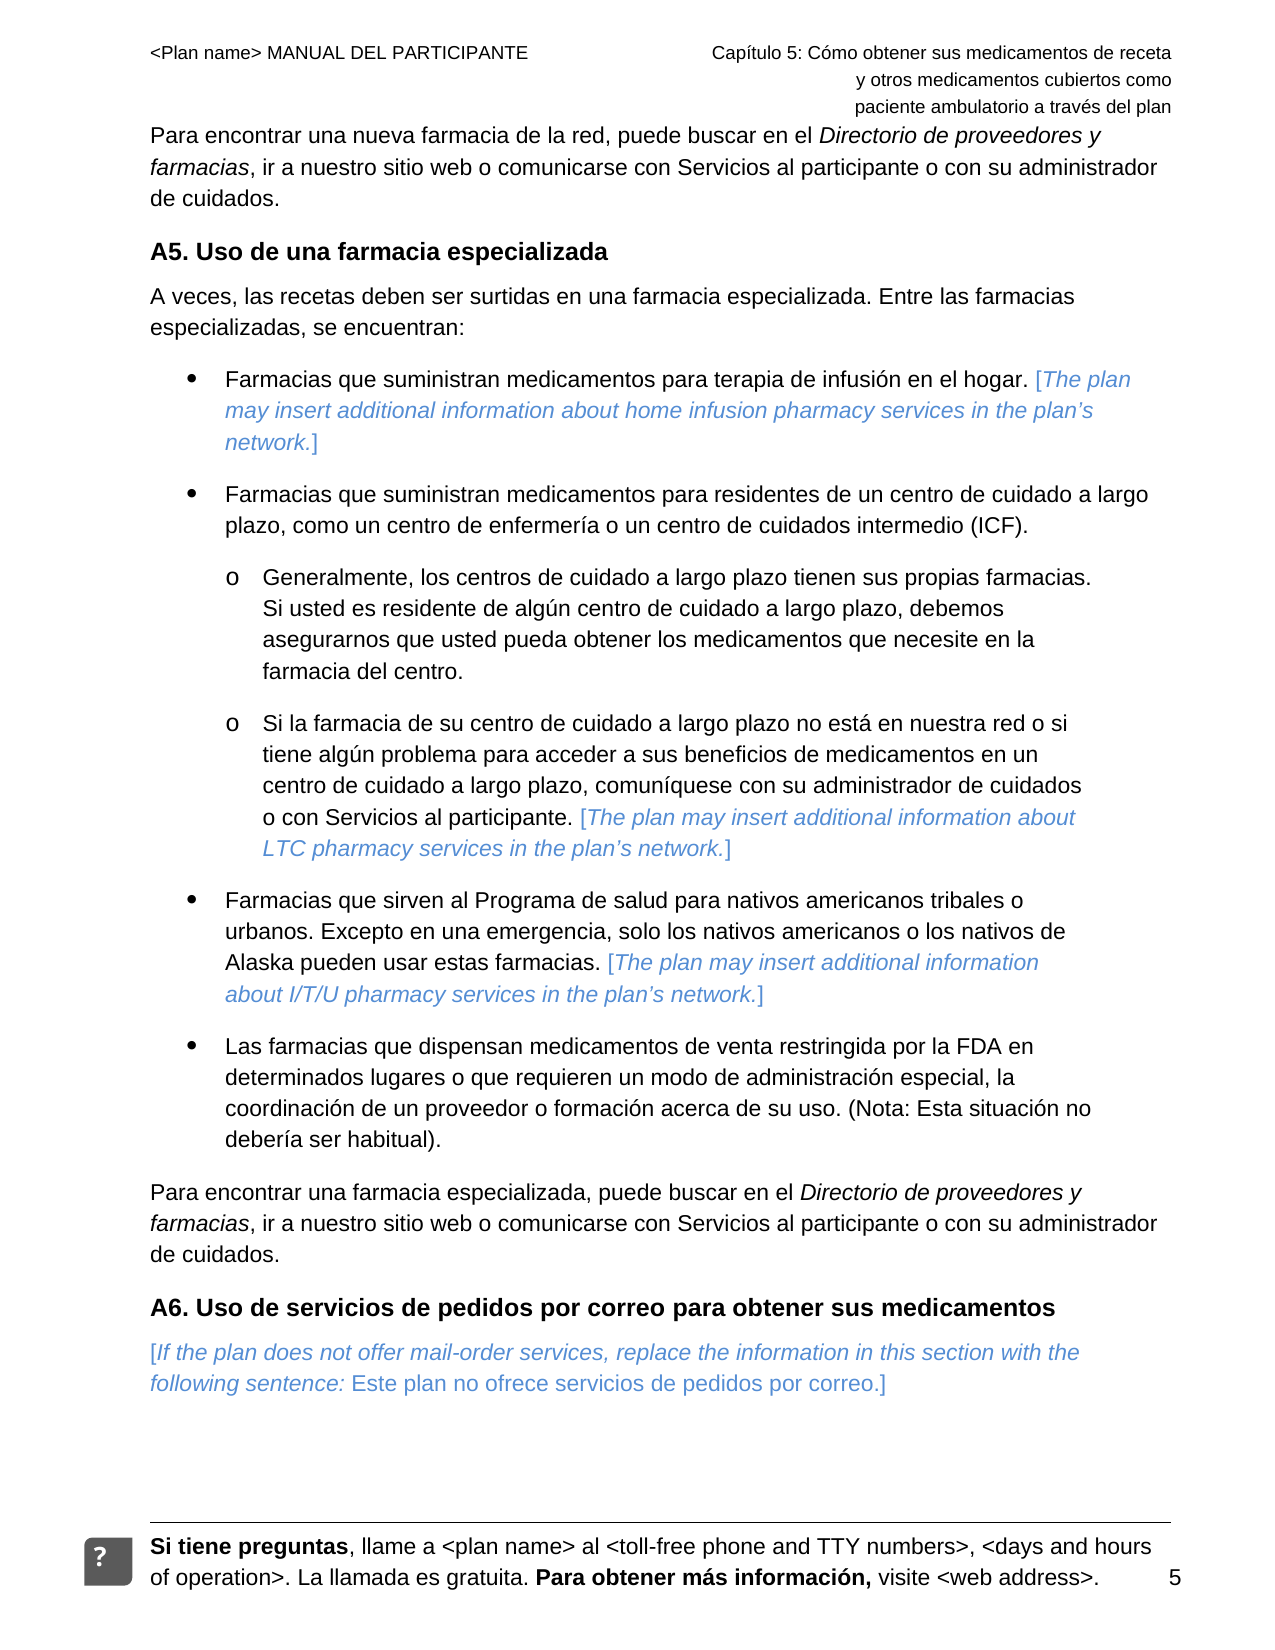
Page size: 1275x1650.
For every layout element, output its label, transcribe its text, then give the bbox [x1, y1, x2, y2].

list Las farmacias que dispensan medicamentos de venta restringida por la FDA en determinados lugares o que requieren un modo de administración especial, la coordinación de un proveedor o formación acerca de su uso. (Nota: Esta situación no debería ser habitual). [187, 1029, 1096, 1154]
subtitle A6. Uso de servicios de pedidos por correo para obtener sus medicamentos [150, 1289, 1096, 1323]
list Generalmente, los centros de cuidado a largo plazo tienen sus propias farmacias. Si usted es residente de algún centro de cuidado a largo plazo, debemos asegurarnos que usted pueda obtener los medicamentos que necesite en la farmacia del centro. [225, 560, 1096, 685]
list Farmacias que suministran medicamentos para terapia de infusión en el hogar. [The plan may insert additional information about home infusion pharmacy services in the plan’s network.] [187, 362, 1171, 456]
text [If the plan does not offer mail-order services, replace the information in this section with the following sentence: Este plan no ofrece servicios de pedidos por correo.] [150, 1335, 1171, 1398]
text Para encontrar una farmacia especializada, puede buscar en el Directorio de proveedores y farmacias, ir a nuestro sitio web o comunicarse con Servicios al participante o con su administrador de cuidados. [150, 1175, 1171, 1269]
text A veces, las recetas deben ser surtidas en una farmacia especializada. Entre las farmacias especializadas, se encuentran: [150, 279, 1171, 342]
list Si la farmacia de su centro de cuidado a largo plazo no está en nuestra red o si tiene algún problema para acceder a sus beneficios de medicamentos en un centro de cuidado a largo plazo, comuníquese con su administrador de cuidados o con Servicios al participante. [The plan may insert additional information about LTC pharmacy services in the plan’s network.] [225, 706, 1096, 862]
list Farmacias que suministran medicamentos para residentes de un centro de cuidado a largo plazo, como un centro de enfermería o un centro de cuidados intermedio (ICF). [187, 477, 1171, 539]
text Para encontrar una nueva farmacia de la red, puede buscar en el Directorio de proveedores y farmacias, ir a nuestro sitio web o comunicarse con Servicios al participante o con su administrador de cuidados. [150, 119, 1171, 212]
list Farmacias que sirven al Programa de salud para nativos americanos tribales o urbanos. Excepto en una emergencia, solo los nativos americanos o los nativos de Alaska pueden usar estas farmacias. [The plan may insert additional information about I/T/U pharmacy services in the plan’s network.] [187, 883, 1096, 1008]
subtitle A5. Uso de una farmacia especializada [150, 233, 1096, 267]
